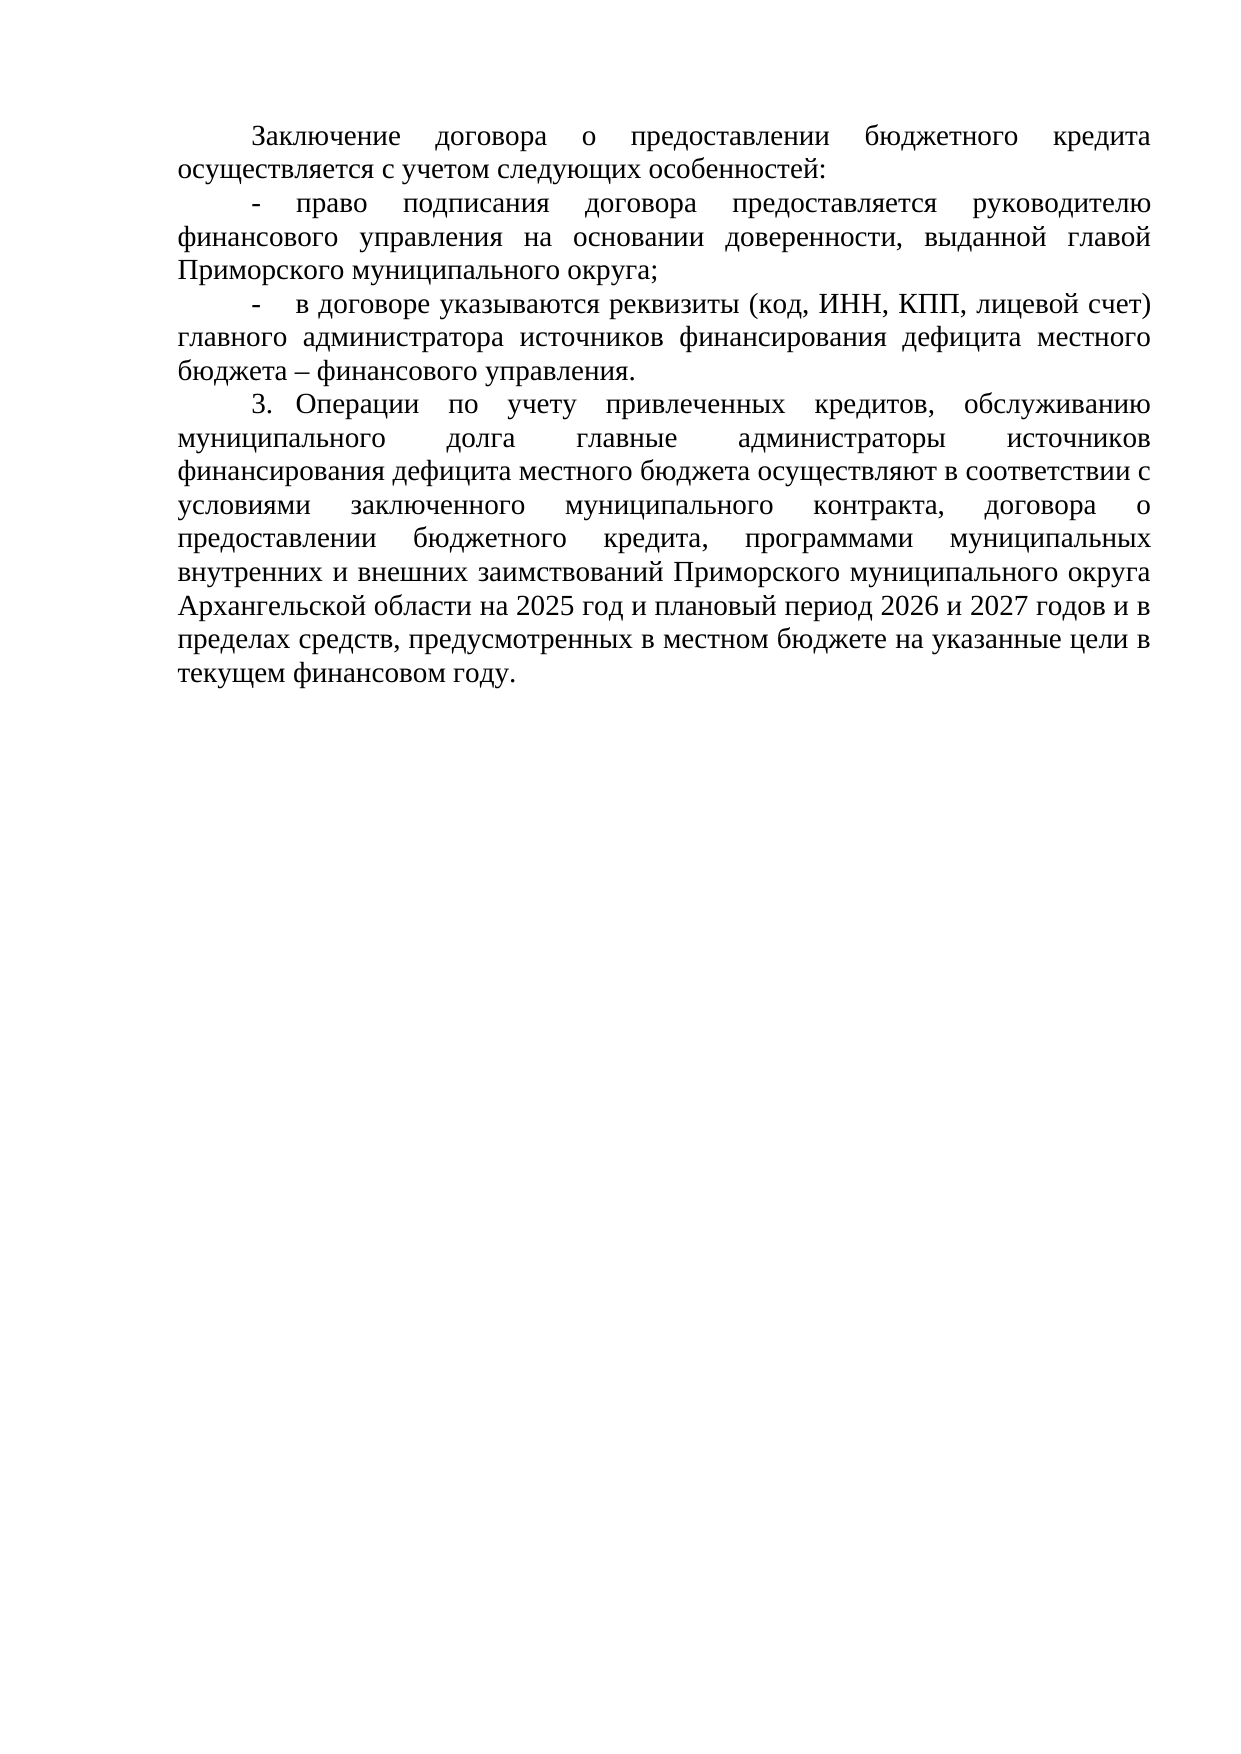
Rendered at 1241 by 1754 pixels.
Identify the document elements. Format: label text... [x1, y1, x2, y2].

list - в договоре указываются реквизиты (код, ИНН, КПП, лицевой счет) главного администратора источников финансирования дефицита местного бюджета – финансового управления. [177, 286, 1152, 386]
list Операции по учету привлеченных кредитов, обслуживанию муниципального долга главные администраторы источников финансирования дефицита местного бюджета осуществляют в соответствии с условиями заключенного муниципального контракта, договора о предоставлении бюджетного кредита, программами муниципальных внутренних и внешних заимствований Приморского муниципального округа Архангельской области на 2025 год и плановый период 2026 и 2027 годов и в пределах средств, предусмотренных в местном бюджете на указанные цели в текущем финансовом году. [177, 386, 1152, 688]
list Заключение договора о предоставлении бюджетного кредита осуществляется с учетом следующих особенностей: [177, 118, 1152, 185]
list - право подписания договора предоставляется руководителю финансового управления на основании доверенности, выданной главой Приморского муниципального округа; [177, 185, 1152, 286]
